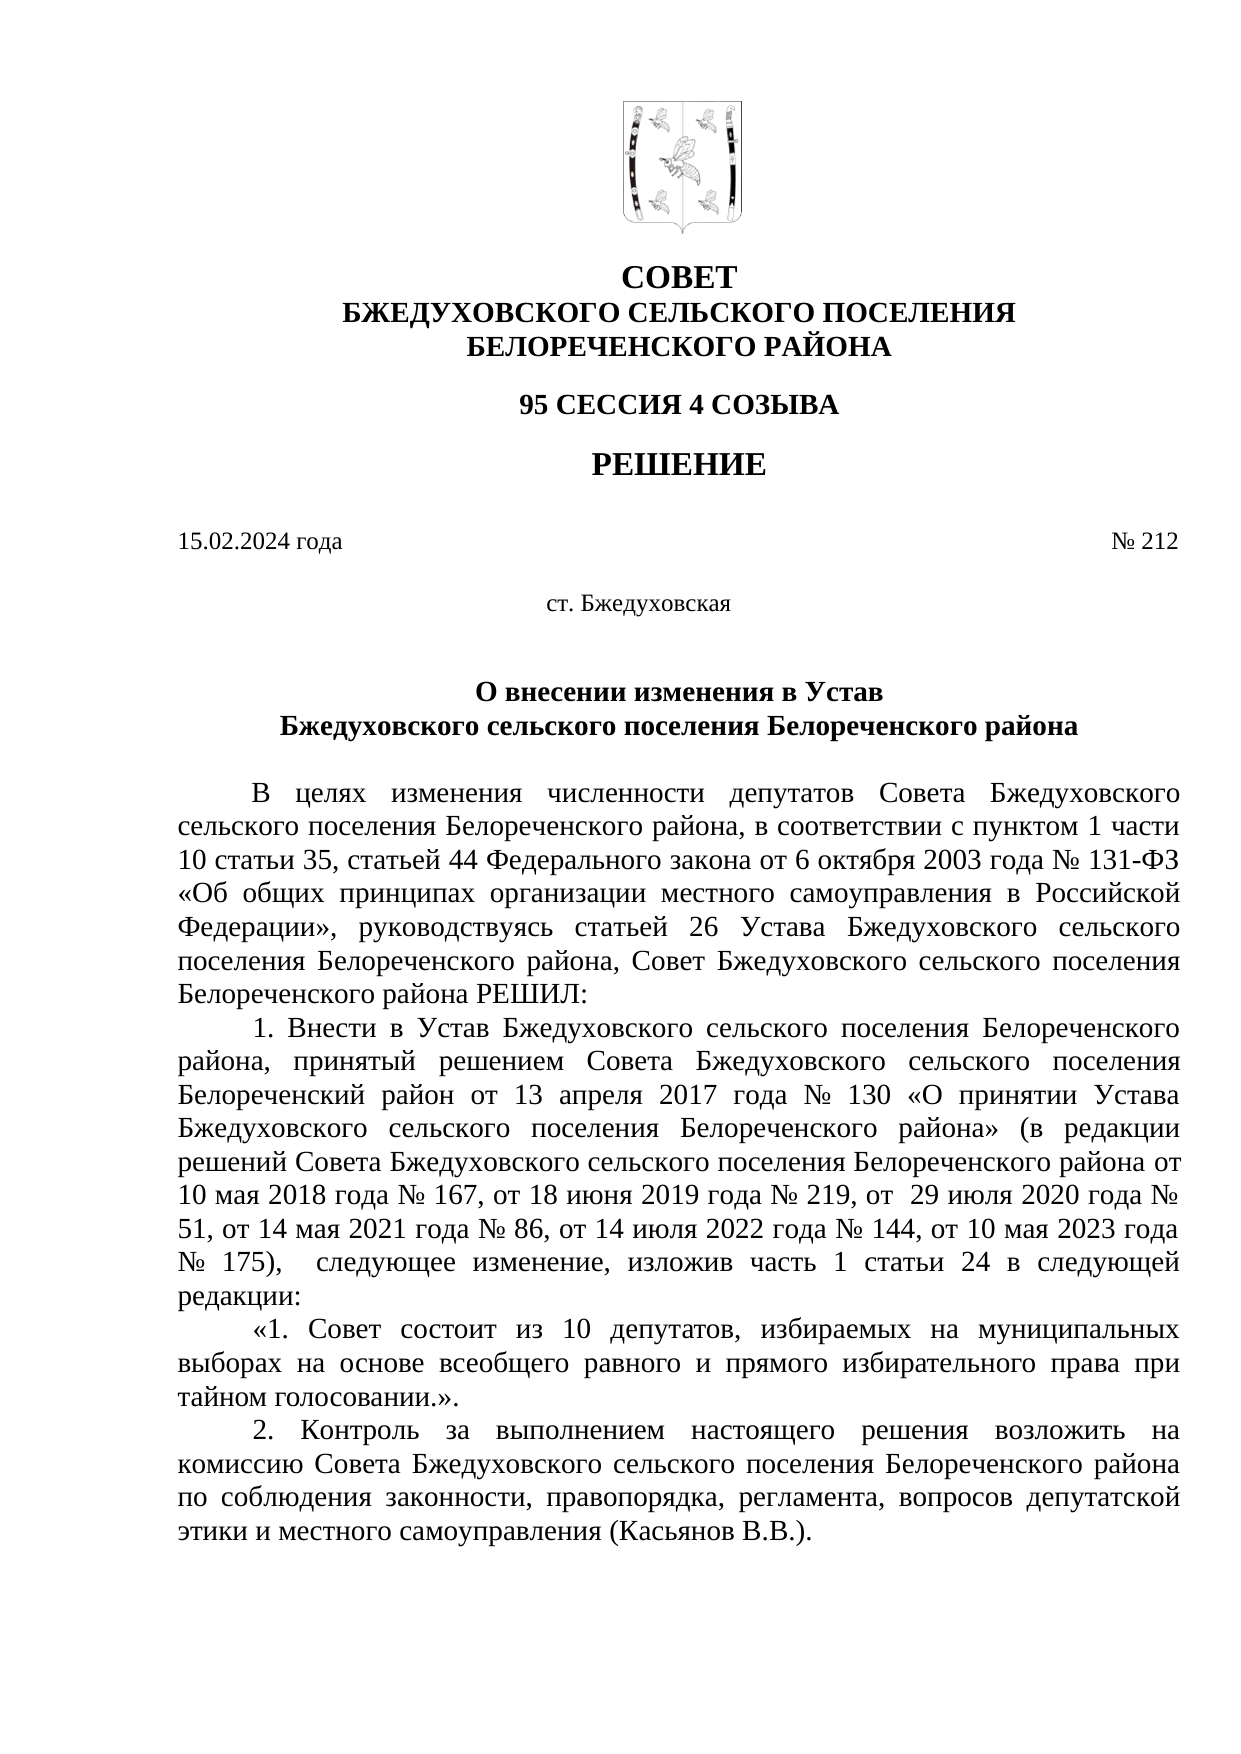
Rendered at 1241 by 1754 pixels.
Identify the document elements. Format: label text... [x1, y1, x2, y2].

text В целях изменения численности депутатов Совета Бжедуховского сельского поселения Белореченского района, в соответствии с пунктом 1 части 10 статьи 35, статьей 44 Федерального закона от 6 октября 2003 года № 131-ФЗ «Об общих принципах организации местного самоуправления в Российской Федерации», руководствуясь статьей 26 Устава Бжедуховского сельского поселения Белореченского района, Совет Бжедуховского сельского поселения Белореченского района РЕШИЛ: [177, 775, 1181, 1010]
text ст. Бжедуховская [546, 588, 1181, 617]
text 95 СЕССИЯ 4 СОЗЫВА [177, 387, 1181, 420]
text «1. Совет состоит из 10 депутатов, избираемых на муниципальных выборах на основе всеобщего равного и прямого избирательного права при тайном голосовании.». [177, 1312, 1181, 1412]
text 1. Внести в Устав Бжедуховского сельского поселения Белореченского района, принятый решением Совета Бжедуховского сельского поселения Белореченский район от 13 апреля 2017 года № 130 «О принятии Устава Бжедуховского сельского поселения Белореченского района» (в редакции решений Совета Бжедуховского сельского поселения Белореченского района от 10 мая 2018 года № 167, от 18 июня 2019 года № 219, от 29 июля 2020 года № 51, от 14 мая 2021 года № 86, от 14 июля 2022 года № 144, от 10 мая 2023 года № 175), следующее изменение, изложив часть 1 статьи 24 в следующей редакции: [177, 1010, 1181, 1312]
text БЕЛОРЕЧЕНСКОГО РАЙОНА [177, 329, 1181, 363]
text СОВЕТ [177, 257, 1181, 296]
text 15.02.2024 года № 212 [177, 526, 1181, 554]
text Бжедуховского сельского поселения Белореченского района [177, 708, 1181, 741]
picture [623, 101, 742, 234]
text РЕШЕНИЕ [177, 444, 1181, 483]
text 2. Контроль за выполнением настоящего решения возложить на комиссию Совета Бжедуховского сельского поселения Белореченского района по соблюдения законности, правопорядка, регламента, вопросов депутатской этики и местного самоуправления (Касьянов В.В.). [177, 1412, 1181, 1546]
text О внесении изменения в Устав [177, 674, 1181, 708]
text БЖЕДУХОВСКОГО СЕЛЬСКОГО ПОСЕЛЕНИЯ [177, 296, 1181, 329]
